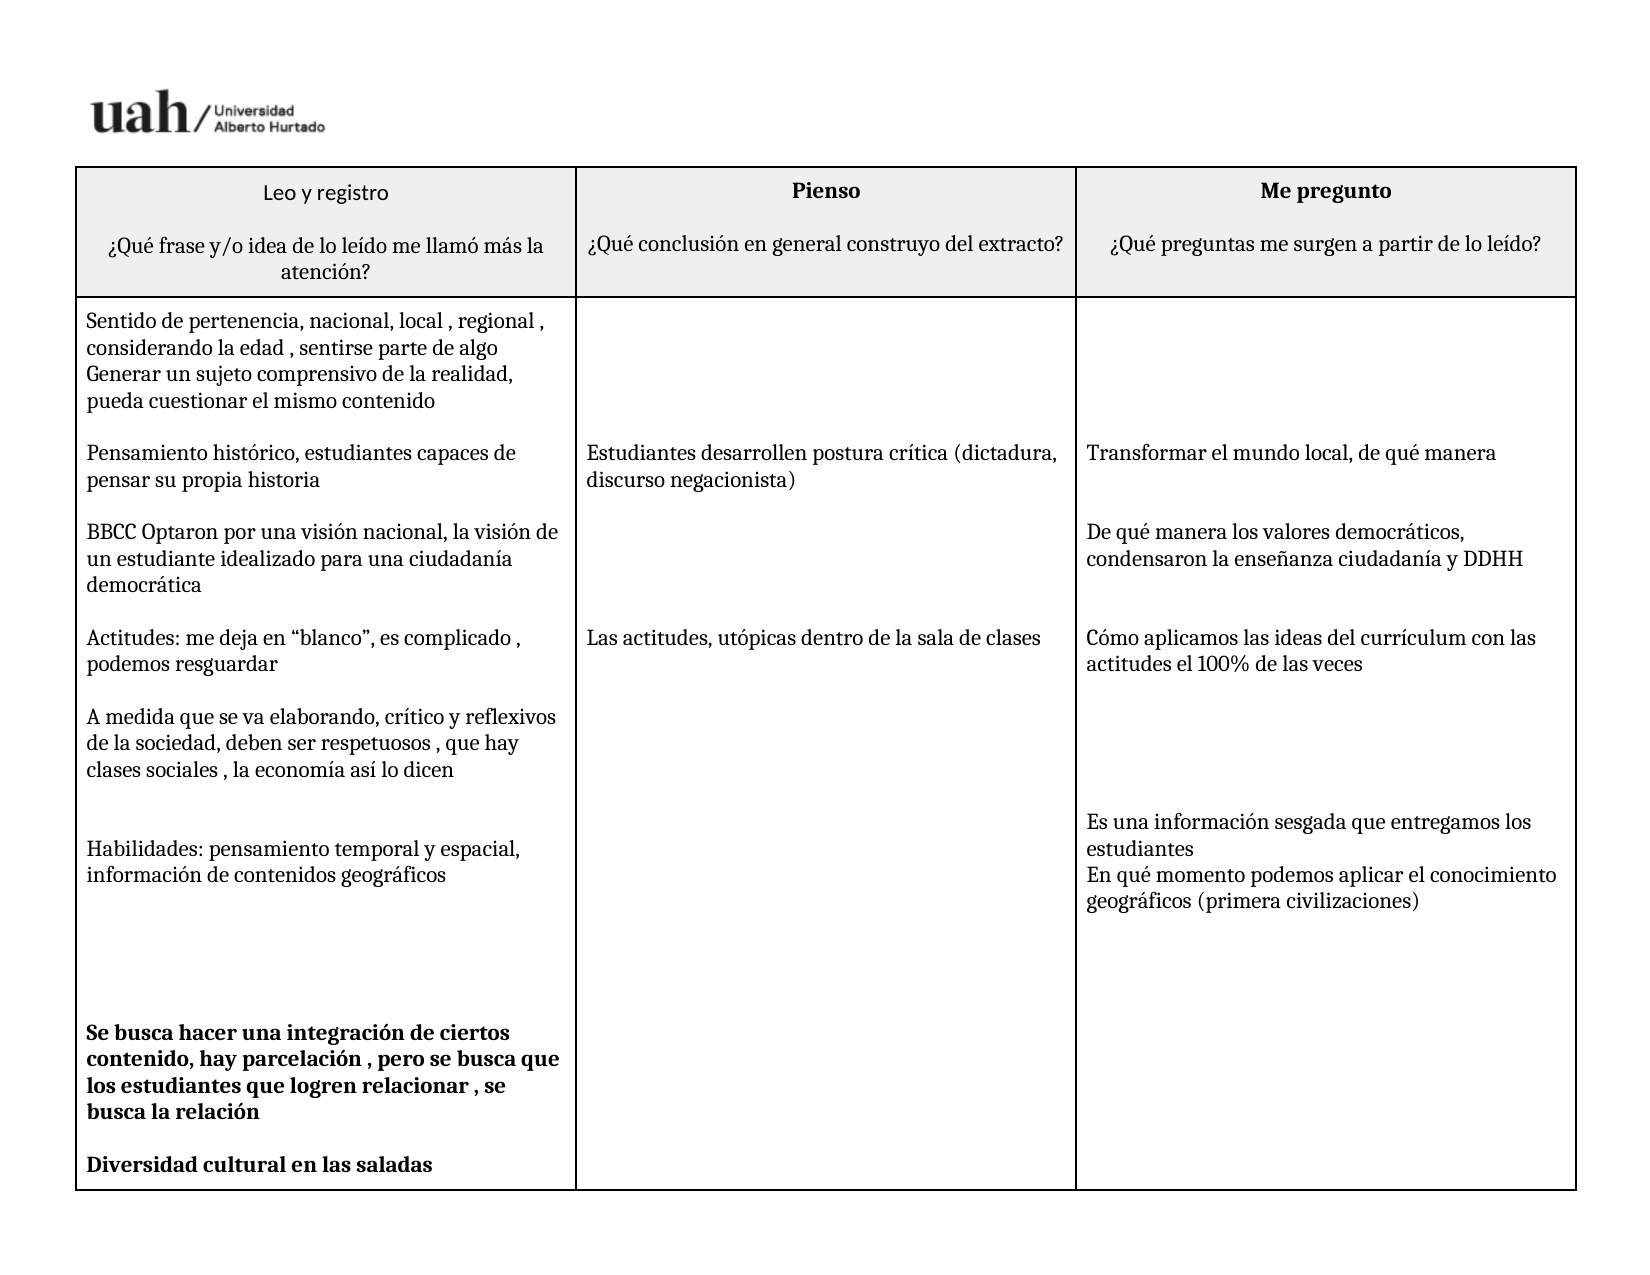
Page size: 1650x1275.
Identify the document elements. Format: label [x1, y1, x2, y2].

picture [80, 73, 333, 166]
